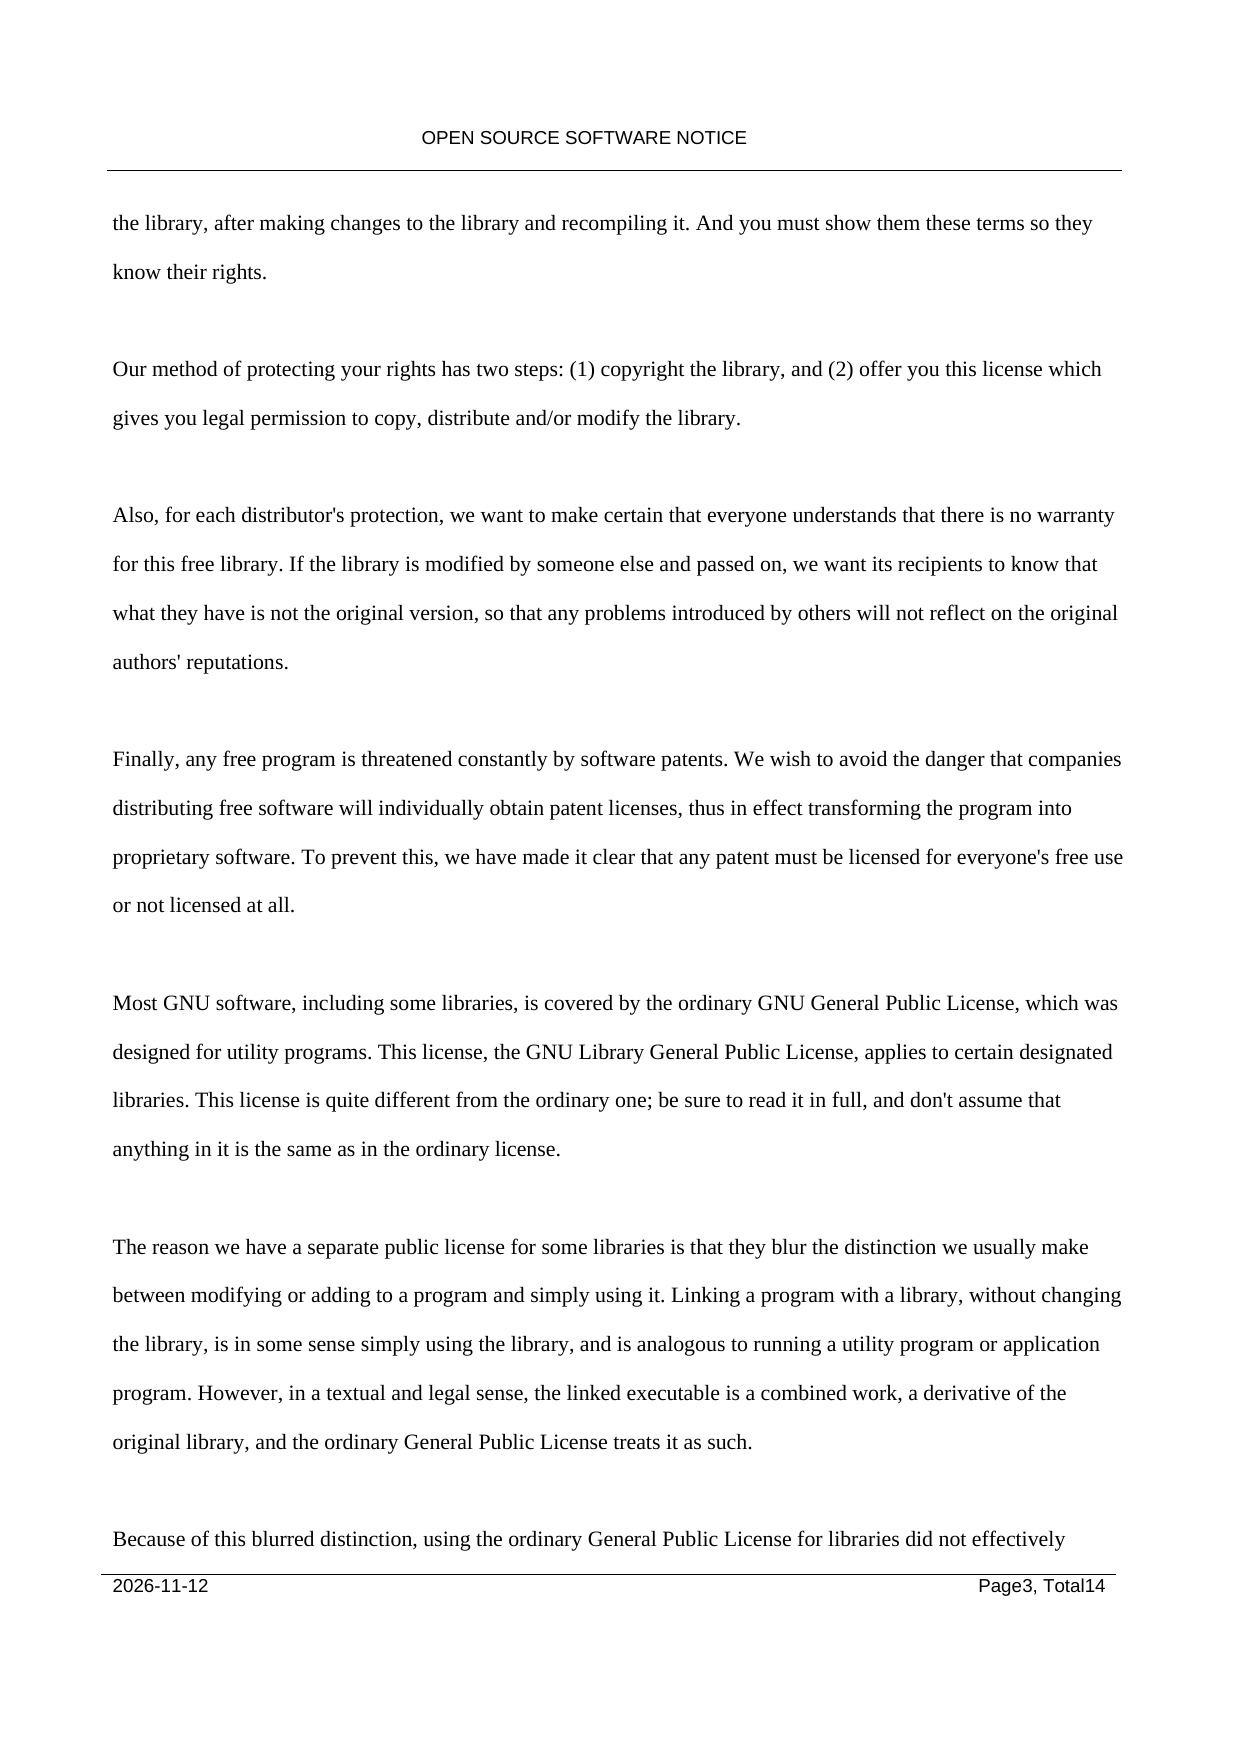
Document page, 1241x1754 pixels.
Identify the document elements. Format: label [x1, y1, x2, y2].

text [112, 206, 1128, 1555]
